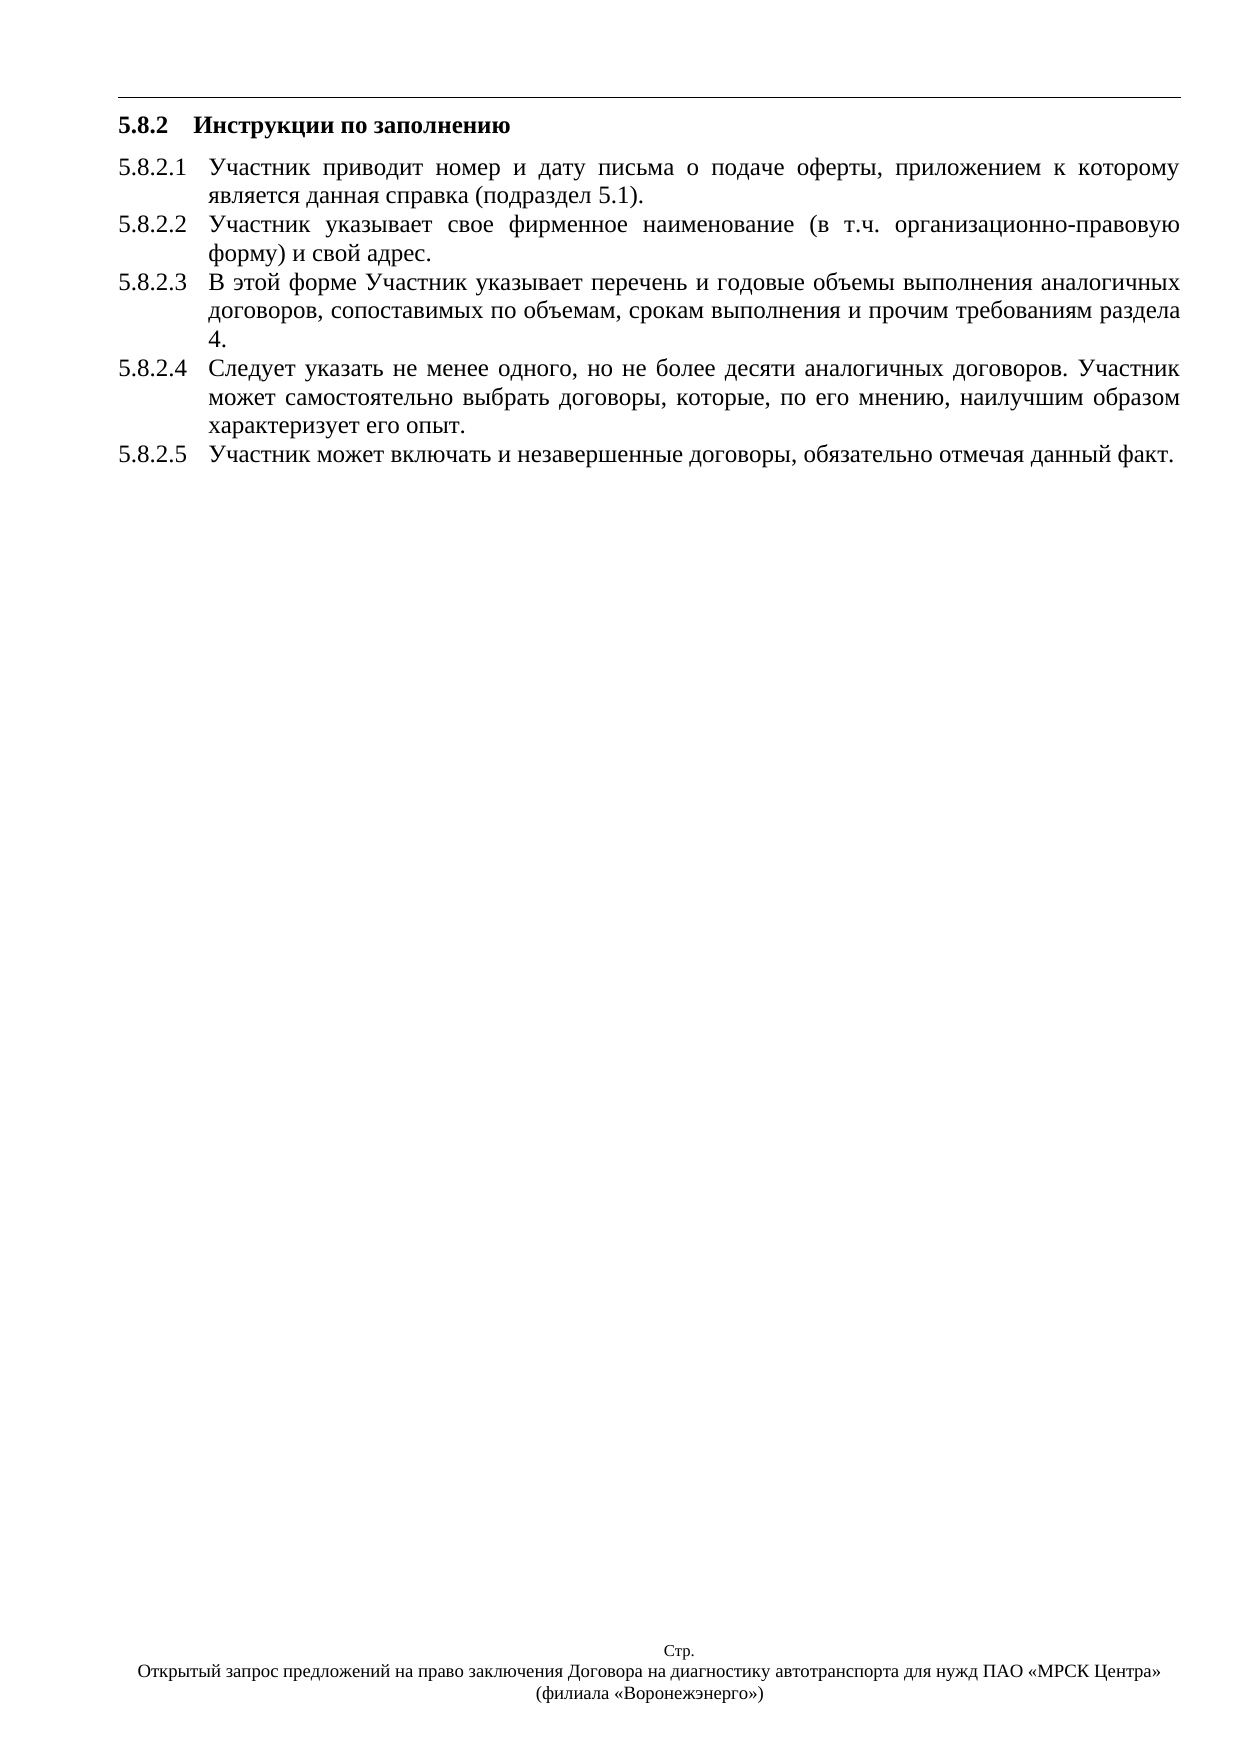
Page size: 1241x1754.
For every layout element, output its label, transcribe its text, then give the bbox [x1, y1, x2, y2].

list В этой форме Участник указывает перечень и годовые объемы выполнения аналогичных договоров, сопоставимых по объемам, срокам выполнения и прочим требованиям раздела 4. [118, 267, 1181, 353]
list Участник приводит номер и дату письма о подаче оферты, приложением к которому является данная справка (подраздел 5.1). [118, 152, 1181, 209]
list Участник указывает свое фирменное наименование (в т.ч. организационно-правовую форму) и свой адрес. [118, 209, 1181, 267]
subtitle Инструкции по заполнению [118, 111, 1181, 139]
list Следует указать не менее одного, но не более десяти аналогичных договоров. Участник может самостоятельно выбрать договоры, которые, по его мнению, наилучшим образом характеризует его опыт. [118, 353, 1181, 439]
list Участник может включать и незавершенные договоры, обязательно отмечая данный факт. [118, 439, 1181, 468]
